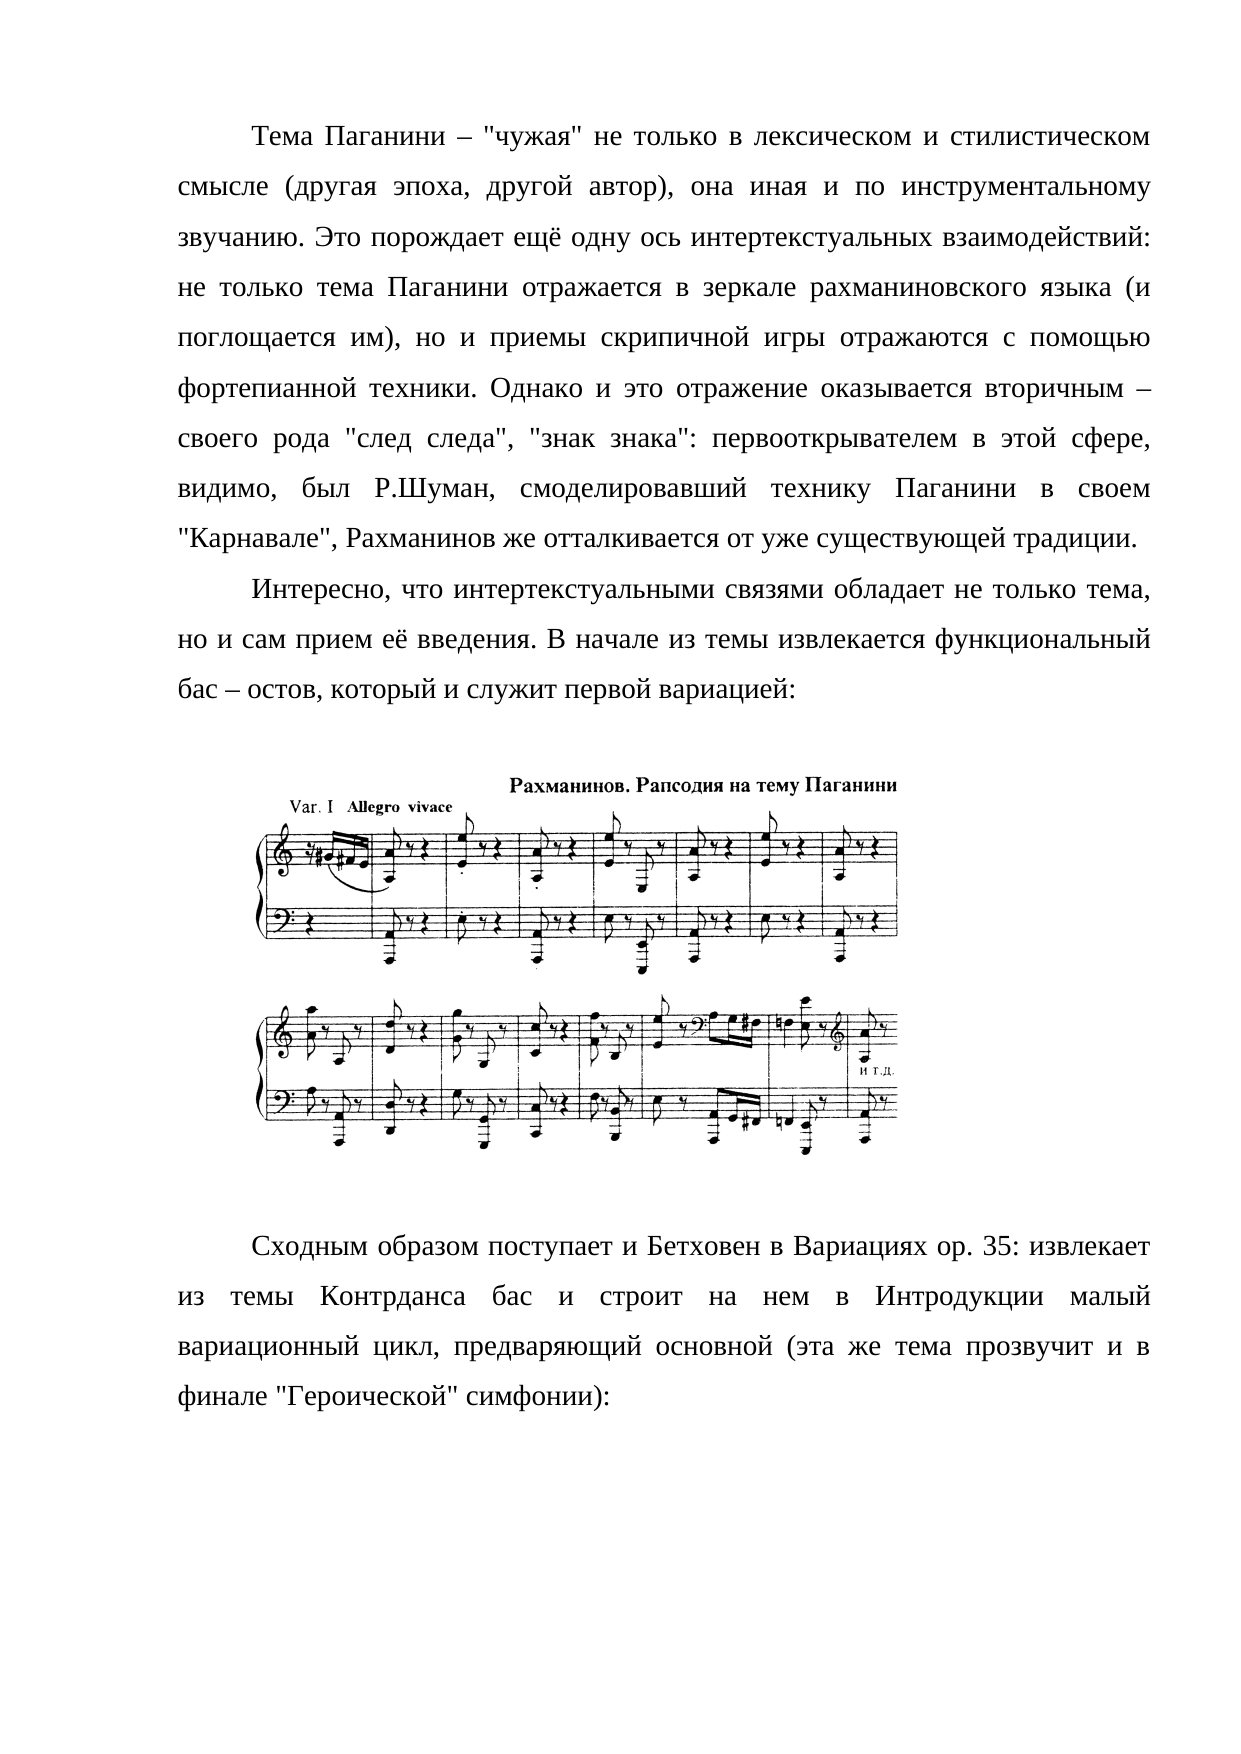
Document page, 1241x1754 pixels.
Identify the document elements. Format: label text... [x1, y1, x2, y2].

text Тема Паганини – "чужая" не только в лексическом и стилистическом смысле (другая эпоха, другой автор), она иная и по инструментальному звучанию. Это порождает ещё одну ось интертекстуальных взаимодействий: не только тема Паганини отражается в зеркале рахманиновского языка (и поглощается им), но и приемы скрипичной игры отражаются с помощью фортепианной техники. Однако и это отражение оказывается вторичным – своего рода "след следа", "знак знака": первооткрывателем в этой сфере, видимо, был Р.Шуман, смоделировавший технику Паганини в своем "Карнавале", Рахманинов же отталкивается от уже существующей традиции. [177, 118, 1152, 554]
text Сходным образом поступает и Бетховен в Вариациях ор. 35: извлекает из темы Контрданса бас и строит на нем в Интродукции малый вариационный цикл, предваряющий основной (эта же тема прозвучит и в финале "Героической" симфонии): [177, 1228, 1152, 1412]
picture [251, 772, 902, 1163]
text Интересно, что интертекстуальными связями обладает не только тема, но и сам прием её введения. В начале из темы извлекается функциональный бас – остов, который и служит первой вариацией: [177, 571, 1152, 705]
